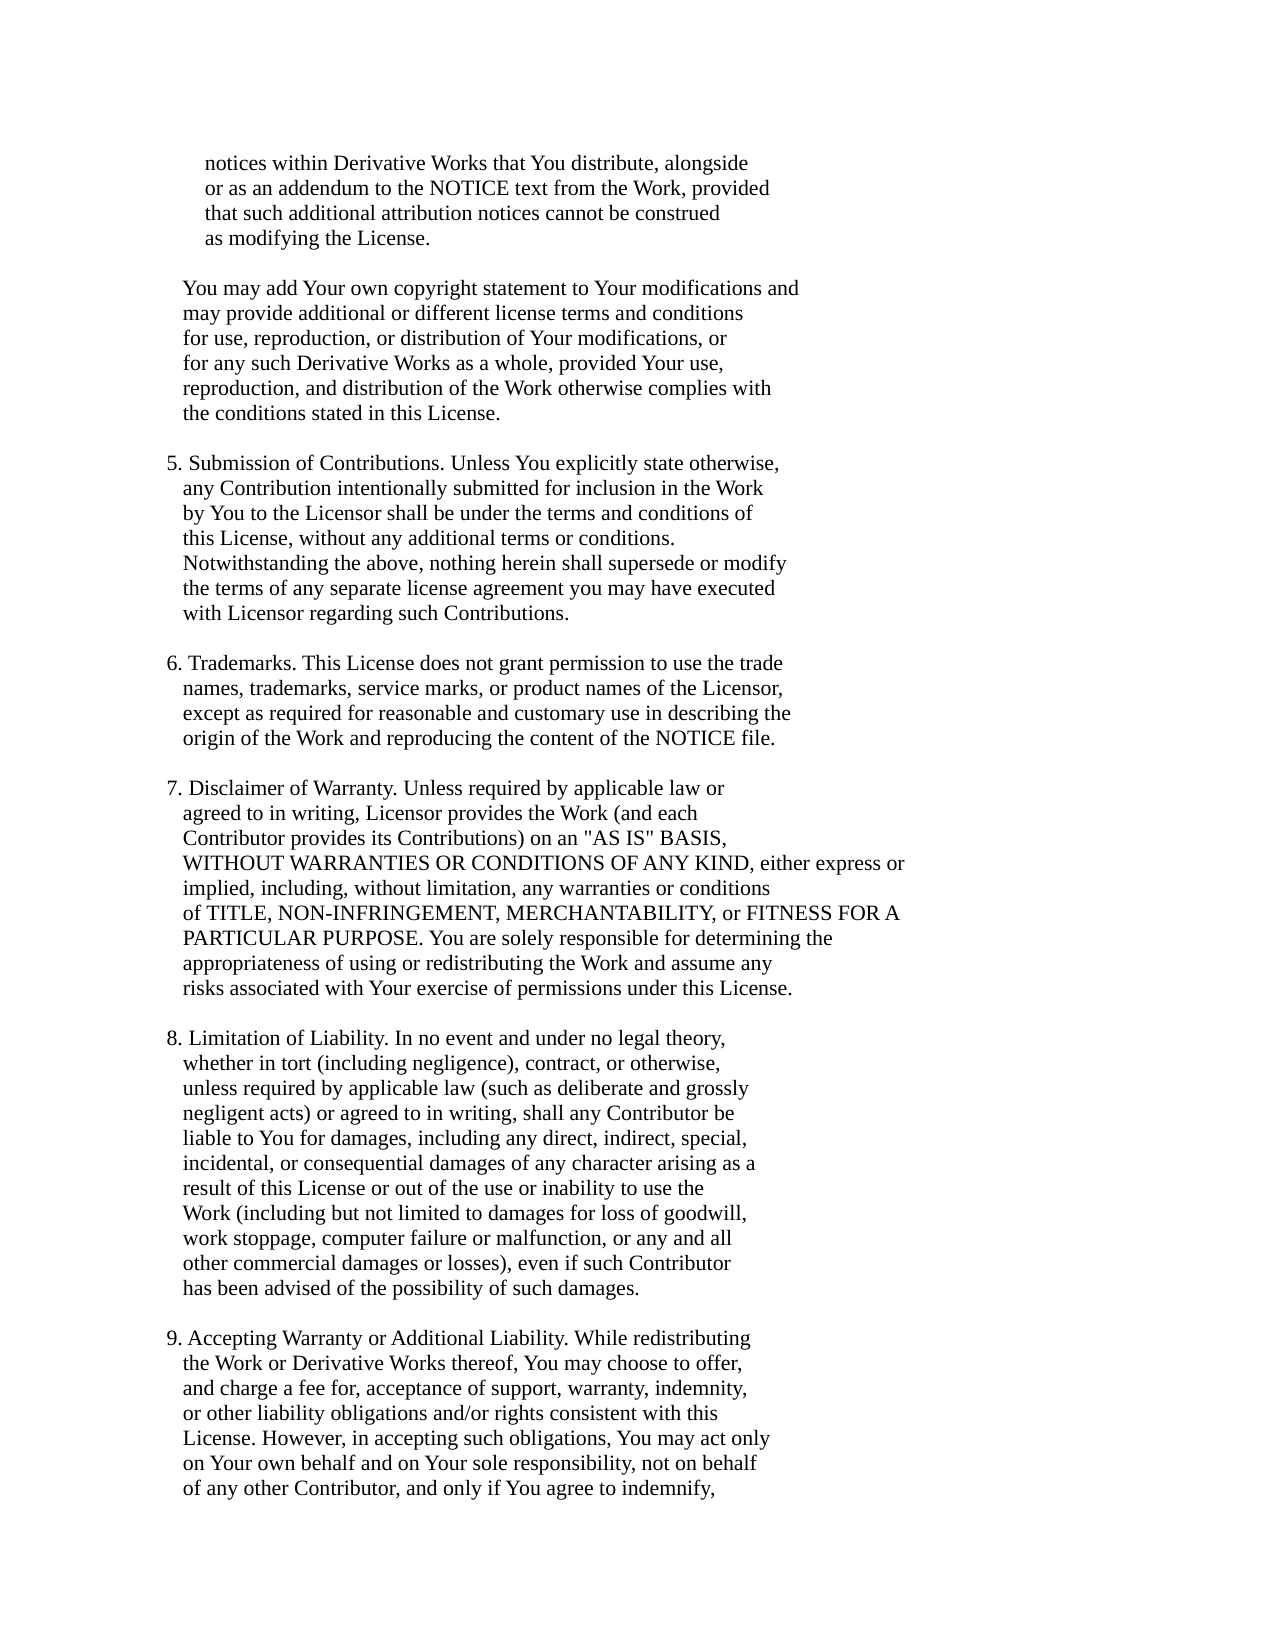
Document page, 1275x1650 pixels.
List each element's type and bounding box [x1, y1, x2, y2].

text [150, 150, 1125, 1500]
